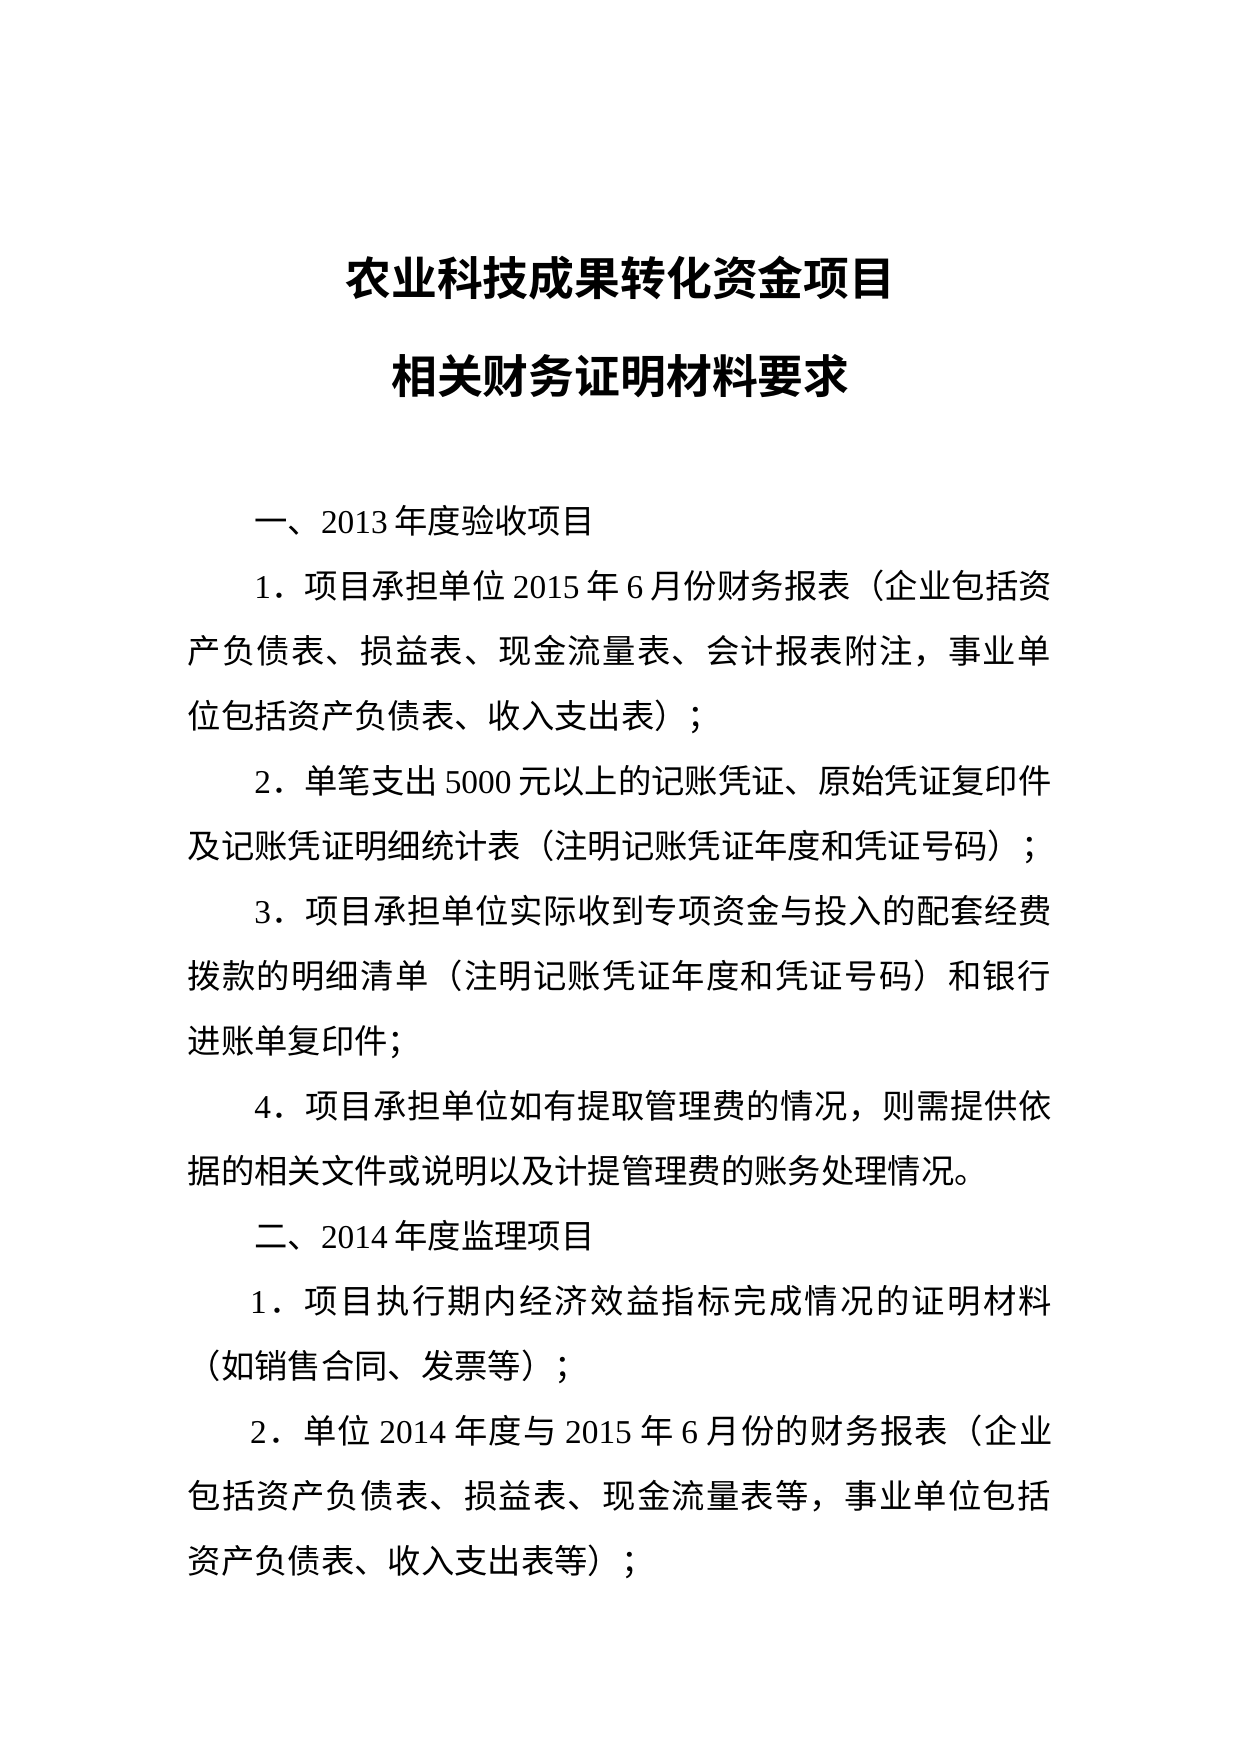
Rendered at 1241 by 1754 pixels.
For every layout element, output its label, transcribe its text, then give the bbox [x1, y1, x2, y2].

text 1．项目执行期内经济效益指标完成情况的证明材料（如销售合同、发票等）； [187, 1267, 1053, 1397]
text 3．项目承担单位实际收到专项资金与投入的配套经费拨款的明细清单（注明记账凭证年度和凭证号码）和银行进账单复印件； [187, 877, 1053, 1072]
text 2．单位2014年度与2015年6月份的财务报表（企业包括资产负债表、损益表、现金流量表等，事业单位包括资产负债表、收入支出表等）； [187, 1397, 1053, 1592]
text 一、2013年度验收项目 [187, 487, 1053, 552]
text 2．单笔支出5000元以上的记账凭证、原始凭证复印件及记账凭证明细统计表（注明记账凭证年度和凭证号码）； [187, 747, 1053, 877]
text 农业科技成果转化资金项目 [171, 227, 1069, 324]
text 4．项目承担单位如有提取管理费的情况，则需提供依据的相关文件或说明以及计提管理费的账务处理情况。 [187, 1072, 1053, 1202]
text 1．项目承担单位2015年6月份财务报表（企业包括资产负债表、损益表、现金流量表、会计报表附注，事业单位包括资产负债表、收入支出表）； [187, 552, 1053, 747]
text 相关财务证明材料要求 [171, 324, 1069, 422]
text 二、2014年度监理项目 [187, 1202, 1053, 1267]
